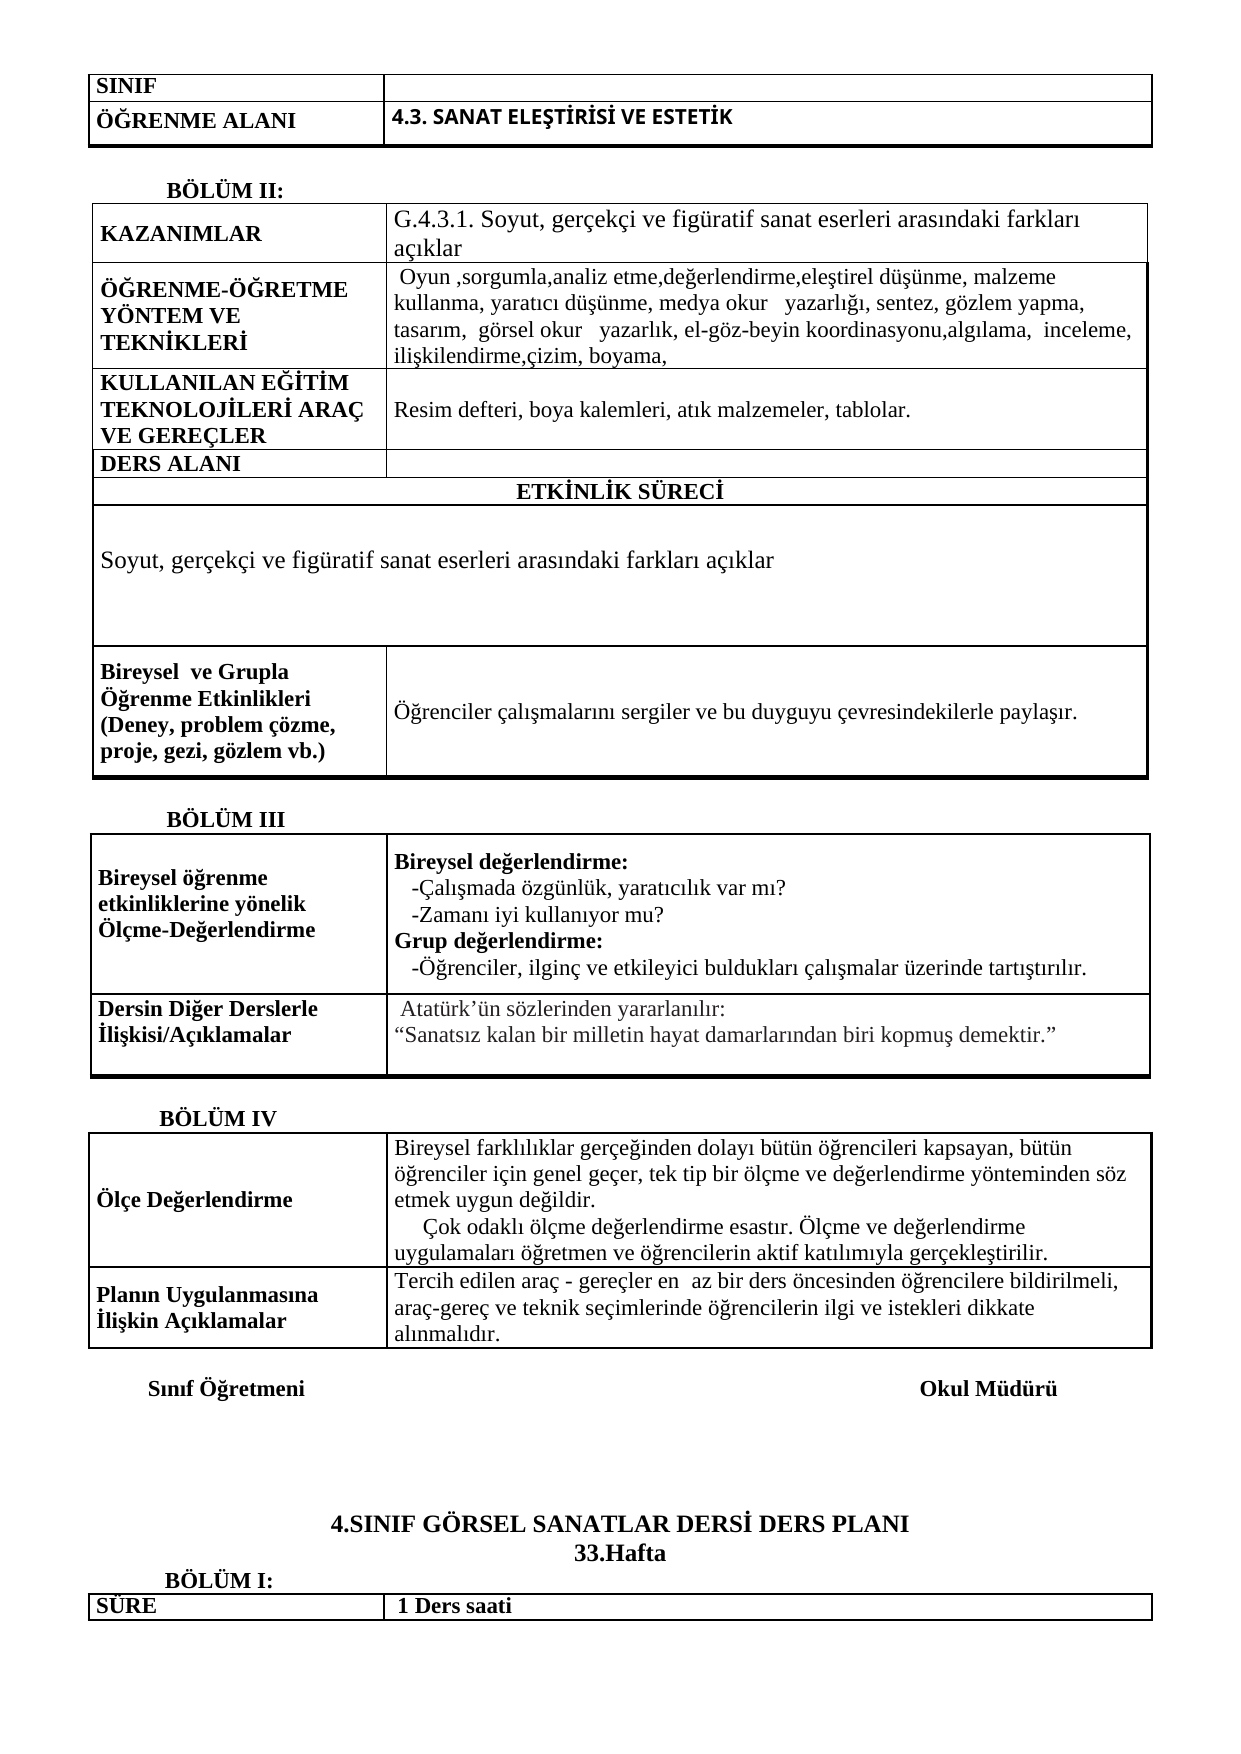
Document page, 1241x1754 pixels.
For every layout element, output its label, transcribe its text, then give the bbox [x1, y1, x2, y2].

table_cell [385, 75, 1151, 101]
table_cell Atatürk’ün sözlerinden yararlanılır: “Sanatsız kalan bir milletin hayat damarlarından biri kopmuş demektir.” [388, 995, 1149, 1074]
table_cell Öğrenciler çalışmalarını sergiler ve bu duyguyu çevresindekilerle paylaşır. [387, 647, 1146, 775]
table_cell Tercih edilen araç - gereçler en az bir ders öncesinden öğrencilere bildirilmeli, araç-gereç ve teknik seçimlerinde öğrencilerin ilgi ve istekleri dikkate alınmalıdır. [388, 1268, 1150, 1347]
table_header SÜRE [90, 1595, 383, 1619]
table_cell KULLANILAN EĞİTİM TEKNOLOJİLERİ ARAÇ VE GEREÇLER [93, 369, 386, 448]
table_header G.4.3.1. Soyut, gerçekçi ve figüratif sanat eserleri arasındaki farkları açıklar [387, 204, 1147, 262]
table_cell ÖĞRENME ALANI [90, 102, 383, 143]
table_header Bireysel değerlendirme: -Çalışmada özgünlük, yaratıcılık var mı? -Zamanı iyi kullanıyor mu? Grup değerlendirme: -Öğrenciler, ilginç ve etkileyici buldukları çalışmalar üzerinde tartıştırılır. [388, 835, 1149, 993]
text Sınıf Öğretmeni Okul Müdürü [148, 1375, 1093, 1401]
table_cell ETKİNLİK SÜRECİ [94, 478, 1146, 504]
table_cell [387, 450, 1146, 476]
table_header KAZANIMLAR [93, 204, 386, 262]
table_cell DERS ALANI [94, 450, 386, 476]
table_header Bireysel öğrenme etkinliklerine yönelik Ölçme-Değerlendirme [92, 835, 386, 993]
table_cell Dersin Diğer Derslerle İlişkisi/Açıklamalar [92, 995, 386, 1074]
table_cell Resim defteri, boya kalemleri, atık malzemeler, tablolar. [387, 369, 1146, 448]
table_cell Soyut, gerçekçi ve figüratif sanat eserleri arasındaki farkları açıklar [94, 506, 1146, 645]
table_cell ÖĞRENME-ÖĞRETME YÖNTEM VE TEKNİKLERİ [93, 263, 386, 368]
subtitle BÖLÜM III [148, 806, 1093, 833]
table_header Ölçe Değerlendirme [90, 1134, 386, 1266]
table_header Bireysel farklılıklar gerçeğinden dolayı bütün öğrencileri kapsayan, bütün öğrenciler için genel geçer, tek tip bir ölçme ve değerlendirme yönteminden söz etmek uygun değildir. Çok odaklı ölçme değerlendirme esastır. Ölçme ve değerlendirme uygulamaları öğretmen ve öğrencilerin aktif katılımıyla gerçekleştirilir. [388, 1134, 1150, 1266]
table_cell Oyun ,sorgumla,analiz etme,değerlendirme,eleştirel düşünme, malzeme kullanma, yaratıcı düşünme, medya okur yazarlığı, sentez, gözlem yapma, tasarım, görsel okur yazarlık, el-göz-beyin koordinasyonu,algılama, inceleme, ilişkilendirme,çizim, boyama, [387, 263, 1146, 368]
text BÖLÜM I: [148, 1567, 1093, 1593]
table_cell 4.3. SANAT ELEŞTİRİSİ VE ESTETİK [385, 102, 1151, 143]
table_header 1 Ders saati [385, 1595, 1151, 1619]
table_cell Planın Uygulanmasına İlişkin Açıklamalar [90, 1268, 386, 1347]
text 33.Hafta [148, 1538, 1093, 1567]
text 4.SINIF GÖRSEL SANATLAR DERSİ DERS PLANI [148, 1509, 1093, 1538]
table_cell Bireysel ve Grupla Öğrenme Etkinlikleri (Deney, problem çözme, proje, gezi, gözlem vb.) [94, 647, 386, 775]
table_cell SINIF [90, 75, 383, 101]
text BÖLÜM II: [148, 177, 1093, 203]
subtitle BÖLÜM IV [148, 1105, 1093, 1132]
